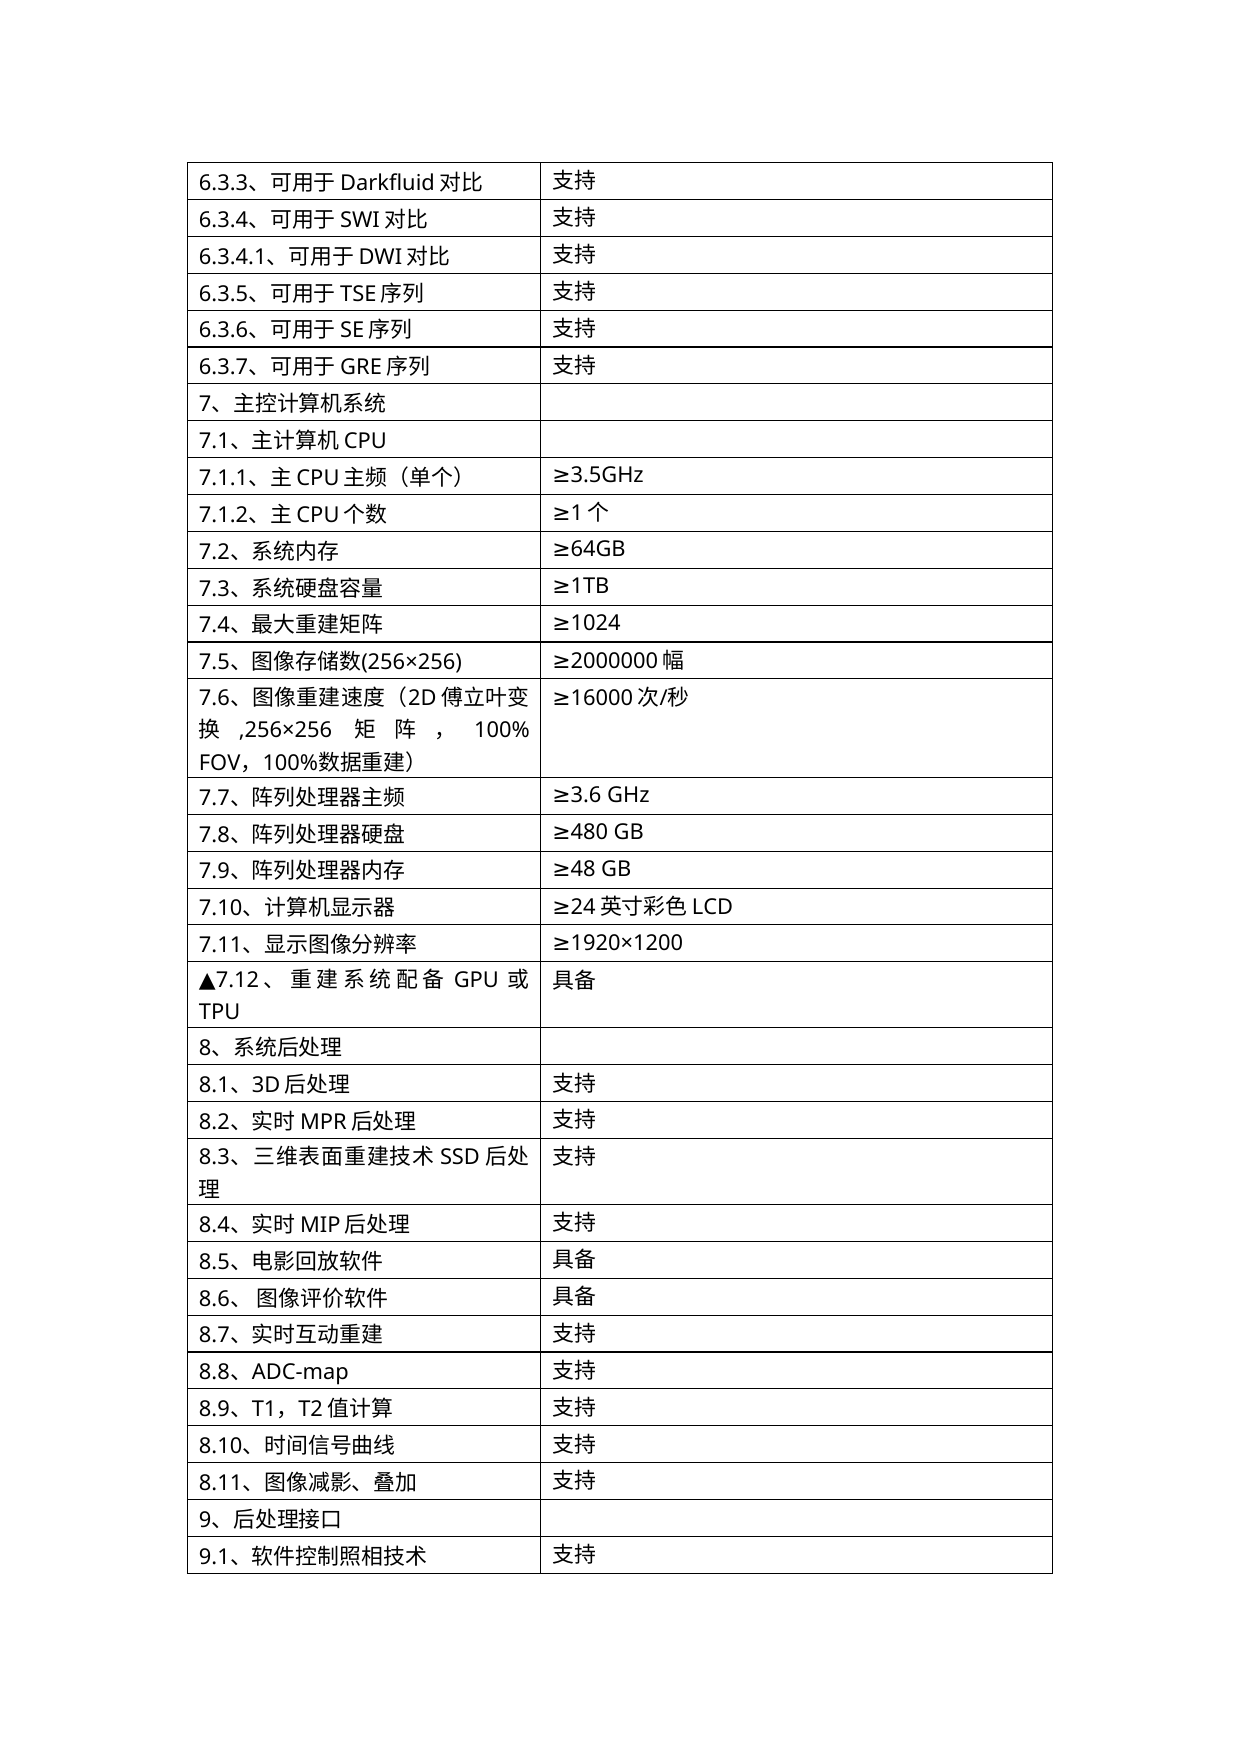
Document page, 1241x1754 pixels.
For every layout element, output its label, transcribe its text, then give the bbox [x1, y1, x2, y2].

table_cell 8.1、3D后处理 [188, 1065, 540, 1101]
table_cell 6.3.3、可用于Darkfluid对比 [188, 163, 540, 199]
table_cell 9、后处理接口 [188, 1500, 540, 1536]
table_cell [541, 384, 1052, 420]
table_cell 7.3、系统硬盘容量 [188, 569, 540, 604]
table_cell ≥64GB [541, 532, 1052, 568]
table_cell ≥1TB [541, 569, 1052, 604]
table_cell ≥2000000幅 [541, 643, 1052, 678]
table_cell 8.11、图像减影、叠加 [188, 1463, 540, 1499]
table_cell 7.8、阵列处理器硬盘 [188, 815, 540, 851]
table_cell 7.1.2、主CPU个数 [188, 495, 540, 531]
table_cell 8.6、 图像评价软件 [188, 1279, 540, 1314]
table_cell 6.3.6、可用于SE序列 [188, 311, 540, 346]
table_cell 8.3、三维表面重建技术SSD后处理 [188, 1139, 540, 1204]
table_cell 7.2、系统内存 [188, 532, 540, 568]
table_cell ≥1024 [541, 606, 1052, 641]
table_cell 8.8、ADC-map [188, 1353, 540, 1388]
table_cell 9.1、软件控制照相技术 [188, 1537, 540, 1573]
table_cell 7.7、阵列处理器主频 [188, 778, 540, 814]
table_cell 支持 [541, 1205, 1052, 1241]
table_cell 7.1、主计算机CPU [188, 421, 540, 457]
table_cell ≥1920×1200 [541, 925, 1052, 961]
table_cell 6.3.5、可用于TSE序列 [188, 274, 540, 309]
table_cell 支持 [541, 1065, 1052, 1101]
table_cell ≥48 GB [541, 852, 1052, 887]
table_cell 7.6、图像重建速度（2D傅立叶变换,256×256矩阵，100% FOV，100%数据重建） [188, 679, 540, 777]
table_cell ≥24英寸彩色LCD [541, 889, 1052, 924]
table_cell 支持 [541, 1426, 1052, 1462]
table_cell 支持 [541, 1139, 1052, 1204]
table_cell 8.10、时间信号曲线 [188, 1426, 540, 1462]
table_cell 具备 [541, 962, 1052, 1027]
table_cell 8.4、实时MIP后处理 [188, 1205, 540, 1241]
table_cell 8.9、T1，T2值计算 [188, 1389, 540, 1425]
table_cell 8、系统后处理 [188, 1028, 540, 1064]
table_cell 具备 [541, 1279, 1052, 1314]
table_cell 支持 [541, 1316, 1052, 1351]
table_cell ≥480 GB [541, 815, 1052, 851]
table_cell 6.3.7、可用于GRE序列 [188, 348, 540, 383]
table_cell 支持 [541, 1353, 1052, 1388]
table_cell 支持 [541, 311, 1052, 346]
table_cell 支持 [541, 163, 1052, 199]
table_cell [541, 421, 1052, 457]
table_cell 支持 [541, 1102, 1052, 1138]
table_cell 7.10、计算机显示器 [188, 889, 540, 924]
table_cell 6.3.4、可用于SWI对比 [188, 200, 540, 236]
table_cell 7.5、图像存储数(256×256) [188, 643, 540, 678]
table_cell 7.4、最大重建矩阵 [188, 606, 540, 641]
table_cell 支持 [541, 274, 1052, 309]
table_cell 支持 [541, 1389, 1052, 1425]
table_cell 7.9、阵列处理器内存 [188, 852, 540, 887]
table_cell ≥1个 [541, 495, 1052, 531]
table_cell 8.7、实时互动重建 [188, 1316, 540, 1351]
table_cell 支持 [541, 1463, 1052, 1499]
table_cell ≥16000次/秒 [541, 679, 1052, 777]
table_cell 支持 [541, 1537, 1052, 1573]
table_cell 支持 [541, 200, 1052, 236]
table_cell ▲7.12、重建系统配备GPU或TPU [188, 962, 540, 1027]
table_cell 8.5、电影回放软件 [188, 1242, 540, 1278]
table_cell ≥3.5GHz [541, 458, 1052, 494]
table_cell 具备 [541, 1242, 1052, 1278]
table_cell [541, 1500, 1052, 1536]
table_cell 6.3.4.1、可用于DWI对比 [188, 237, 540, 273]
table_cell [541, 1028, 1052, 1064]
table_cell 7、主控计算机系统 [188, 384, 540, 420]
table_cell 支持 [541, 237, 1052, 273]
table_cell ≥3.6 GHz [541, 778, 1052, 814]
table_cell 支持 [541, 348, 1052, 383]
table_cell 7.11、显示图像分辨率 [188, 925, 540, 961]
table_cell 8.2、实时MPR后处理 [188, 1102, 540, 1138]
table_cell 7.1.1、主CPU主频（单个） [188, 458, 540, 494]
